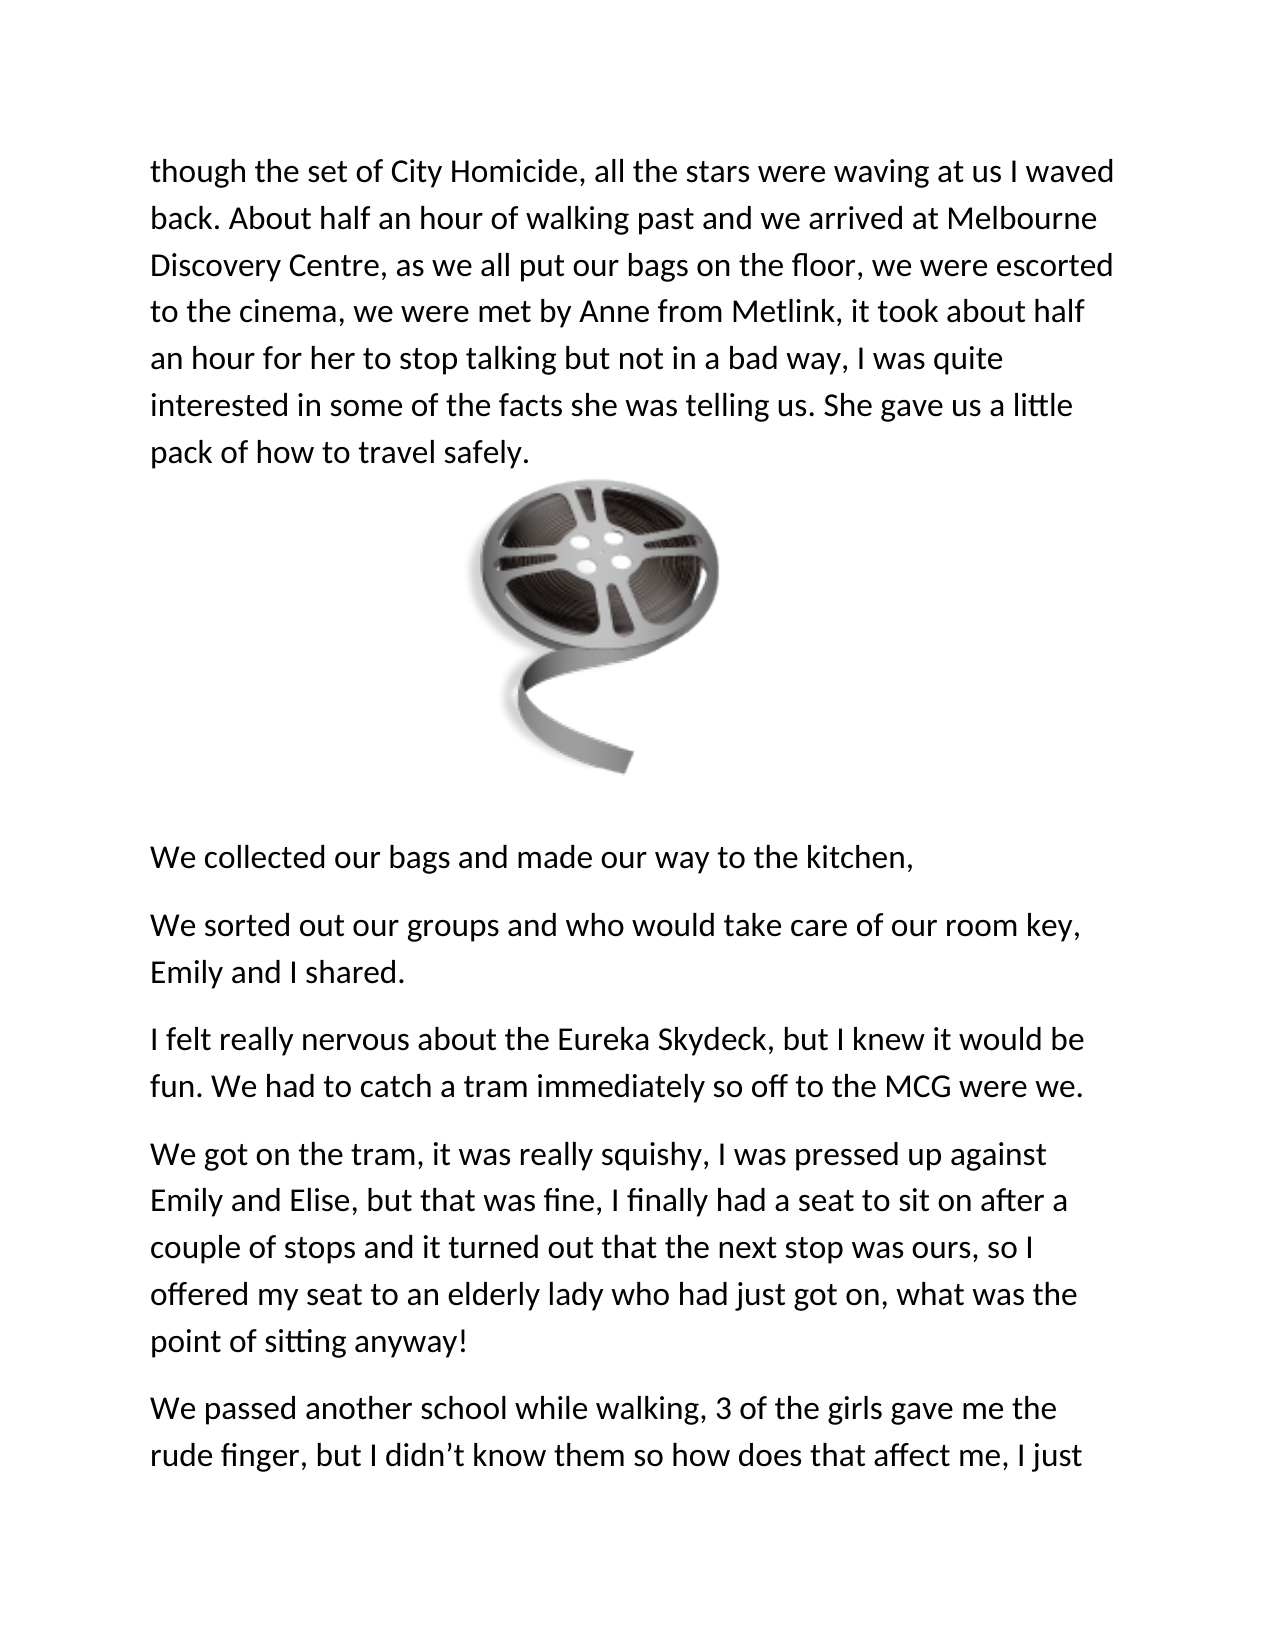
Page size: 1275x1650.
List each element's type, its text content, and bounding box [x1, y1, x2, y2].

text We got on the tram, it was really squishy, I was pressed up against Emily and Elise, but that was fine, I finally had a seat to sit on after a couple of stops and it turned out that the next stop was ours, so I offered my seat to an elderly lady who had just got on, what was the point of sitting anyway! [150, 1133, 1125, 1360]
text We sorted out our groups and who would take care of our room key, Emily and I shared. [150, 904, 1125, 991]
picture [450, 476, 750, 776]
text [150, 150, 1125, 471]
text I felt really nervous about the Eureka Skydeck, but I knew it would be fun. We had to catch a tram immediately so off to the MCG were we. [150, 1018, 1125, 1106]
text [150, 1387, 1125, 1475]
text We collected our bags and made our way to the kitchen, [150, 836, 1125, 877]
